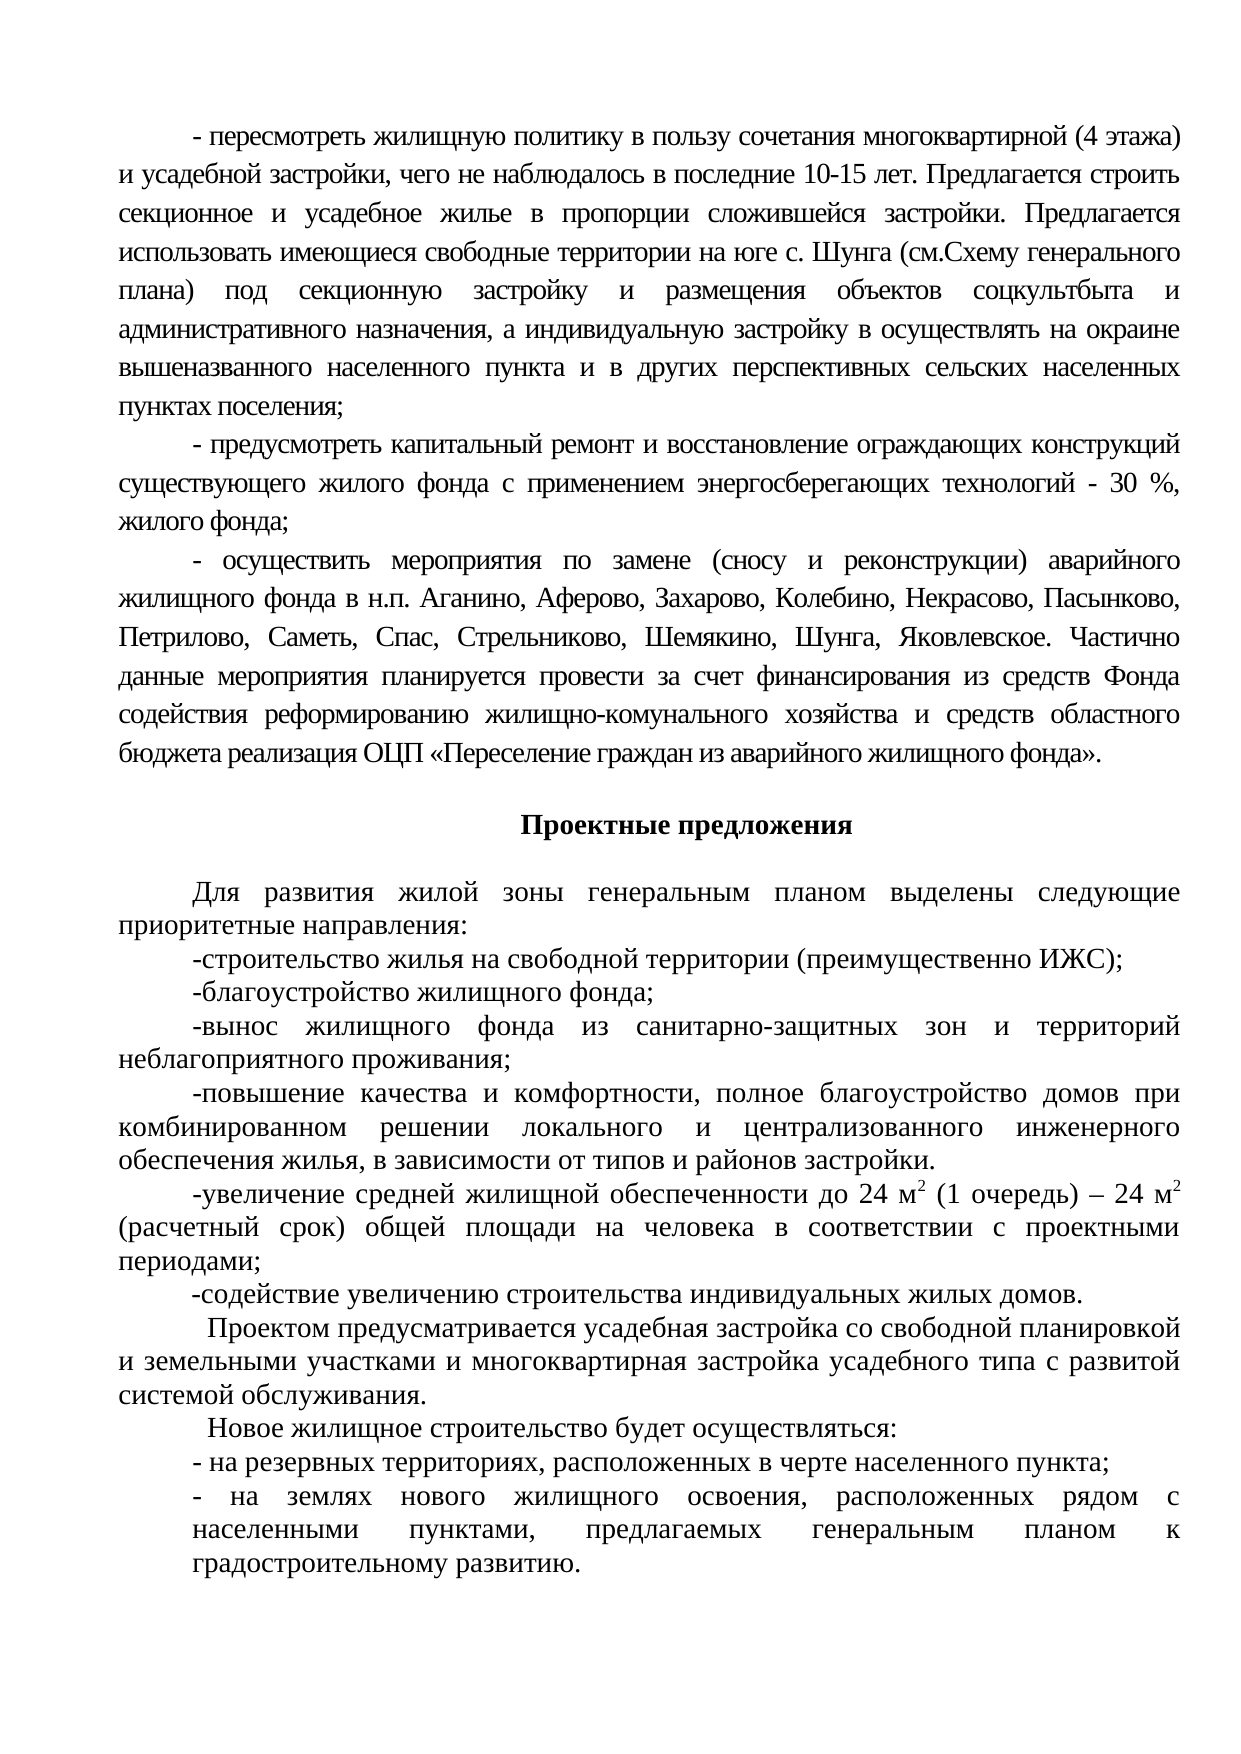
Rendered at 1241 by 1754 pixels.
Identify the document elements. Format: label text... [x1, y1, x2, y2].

text - на землях нового жилищного освоения, расположенных рядом с населенными пунктами, предлагаемых генеральным планом к градостроительному развитию. [192, 1478, 1181, 1578]
text -повышение качества и комфортности, полное благоустройство домов при комбинированном решении локального и централизованного инженерного обеспечения жилья, в зависимости от типов и районов застройки. [118, 1075, 1181, 1176]
text -вынос жилищного фонда из санитарно-защитных зон и территорий неблагоприятного проживания; [118, 1008, 1181, 1075]
text - осуществить мероприятия по замене (сносу и реконструкции) аварийного жилищного фонда в н.п. Аганино, Аферово, Захарово, Колебино, Некрасово, Пасынково, Петрилово, Саметь, Спас, Стрельниково, Шемякино, Шунга, Яковлевское. Частично данные мероприятия планируется провести за счет финансирования из средств Фонда содействия реформированию жилищно-комунального хозяйства и средств областного бюджета реализация ОЦП «Переселение граждан из аварийного жилищного фонда». [118, 542, 1181, 768]
text - предусмотреть капитальный ремонт и восстановление ограждающих конструкций существующего жилого фонда с применением энергосберегающих технологий - 30 %, жилого фонда; [118, 426, 1181, 537]
text Проектные предложения [192, 807, 1181, 840]
text Новое жилищное строительство будет осуществляться: [118, 1411, 1181, 1444]
text - пересмотреть жилищную политику в пользу сочетания многоквартирной (4 этажа) и усадебной застройки, чего не наблюдалось в последние 10-15 лет. Предлагается строить секционное и усадебное жилье в пропорции сложившейся застройки. Предлагается использовать имеющиеся свободные территории на юге с. Шунга (см.Схему генерального плана) под секционную застройку и размещения объектов соцкультбыта и административного назначения, а индивидуальную застройку в осуществлять на окраине вышеназванного населенного пункта и в других перспективных сельских населенных пунктах поселения; [118, 118, 1181, 421]
text -благоустройство жилищного фонда; [118, 974, 1181, 1008]
text -строительство жилья на свободной территории (преимущественно ИЖС); [118, 941, 1181, 974]
text - на резервных территориях, расположенных в черте населенного пункта; [192, 1444, 1181, 1478]
text -содействие увеличению строительства индивидуальных жилых домов. [118, 1276, 1181, 1310]
text Проектом предусматривается усадебная застройка со свободной планировкой и земельными участками и многоквартирная застройка усадебного типа с развитой системой обслуживания. [118, 1310, 1181, 1411]
text Для развития жилой зоны генеральным планом выделены следующие приоритетные направления: [118, 874, 1181, 941]
text -увеличение средней жилищной обеспеченности до 24 м2 (1 очередь) – 24 м2 (расчетный срок) общей площади на человека в соответствии с проектными периодами; [118, 1176, 1181, 1276]
